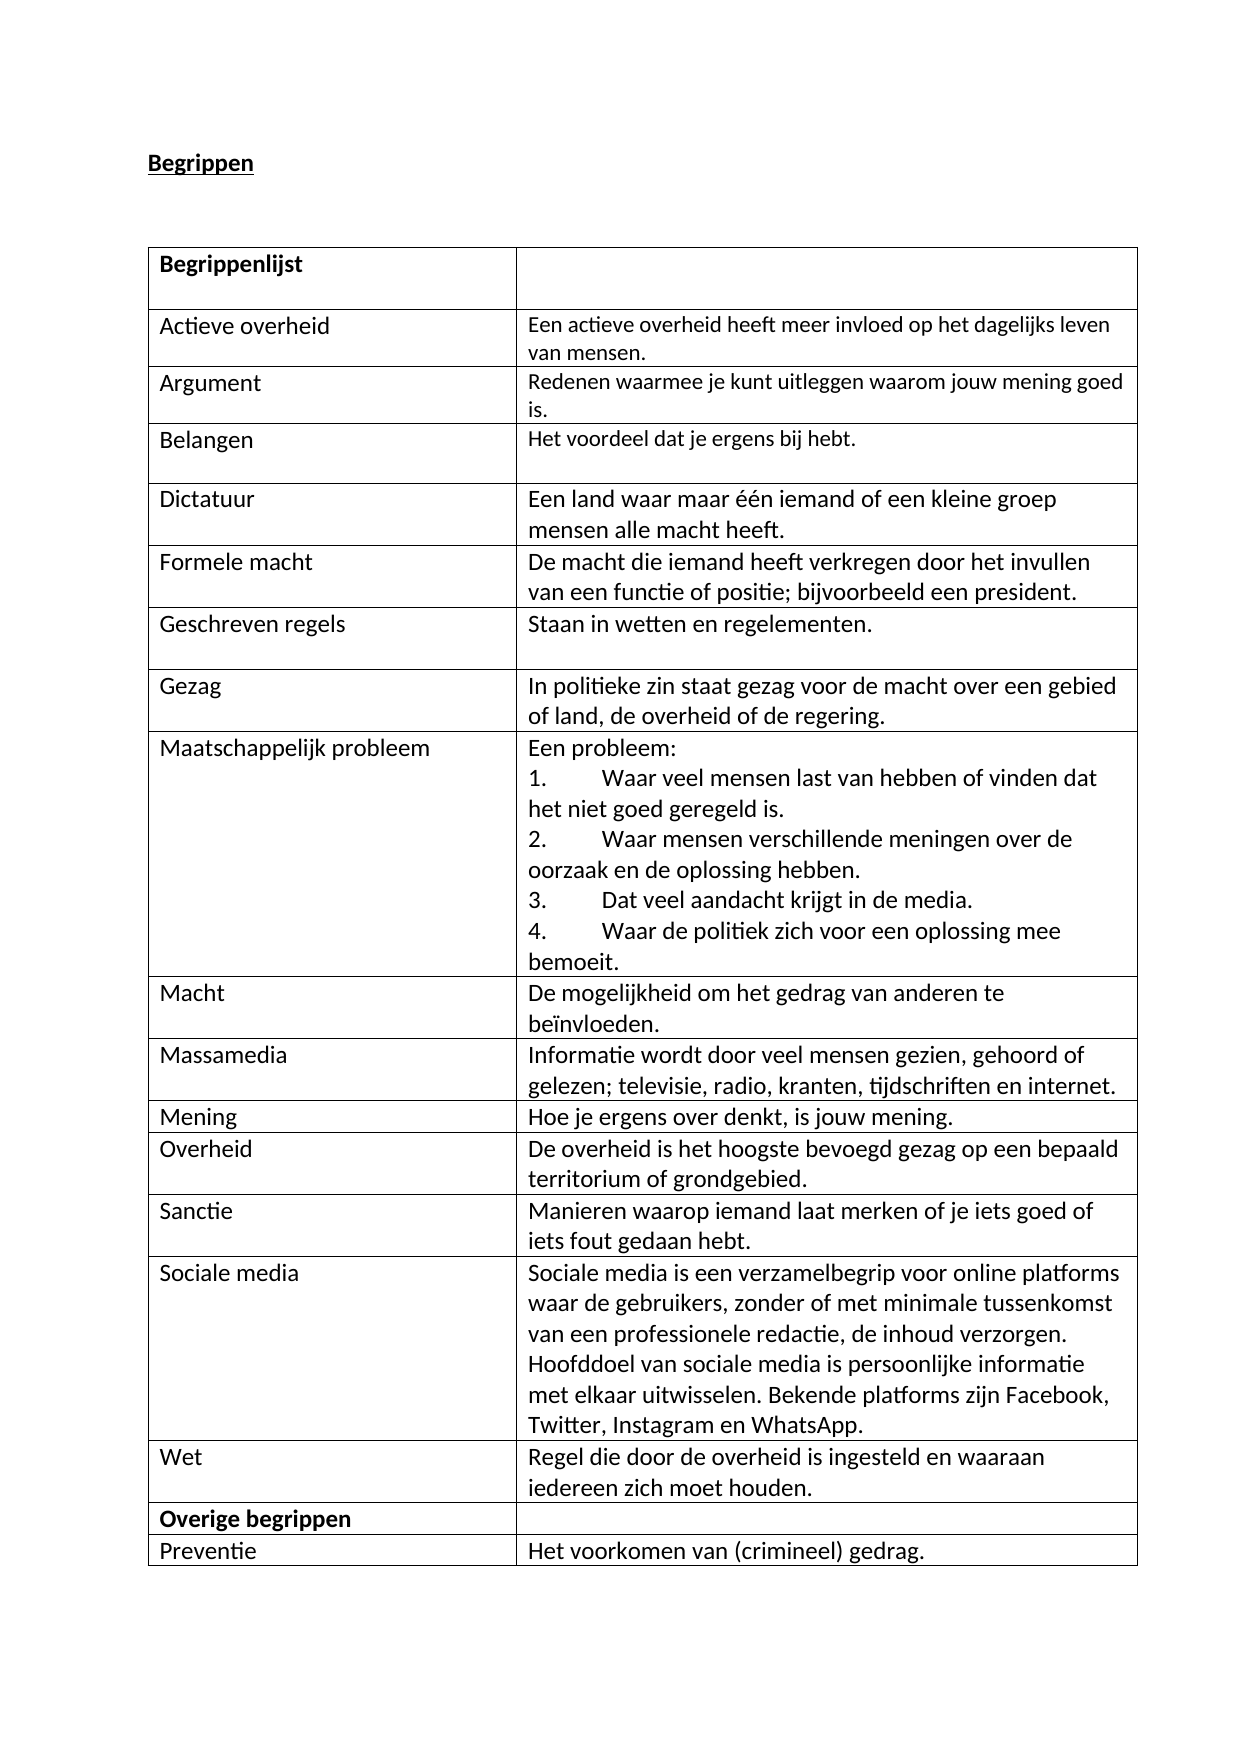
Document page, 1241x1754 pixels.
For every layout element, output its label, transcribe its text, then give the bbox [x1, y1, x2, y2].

table_cell Sociale media is een verzamelbegrip voor online platforms waar de gebruikers, zonder of met minimale tussenkomst van een professionele redactie, de inhoud verzorgen. Hoofddoel van sociale media is persoonlijke informatie met elkaar uitwisselen. Bekende platforms zijn Facebook, Twitter, Instagram en WhatsApp. [517, 1257, 1137, 1440]
table_cell Sanctie [149, 1195, 516, 1256]
table_cell Belangen [149, 424, 516, 483]
table_cell Argument [149, 367, 516, 423]
table_cell Gezag [149, 670, 516, 731]
table_cell Actieve overheid [149, 310, 516, 366]
table_cell Dictatuur [149, 484, 516, 545]
table_cell Informatie wordt door veel mensen gezien, gehoord of gelezen; televisie, radio, kranten, tijdschriften en internet. [517, 1039, 1137, 1100]
table_cell Mening [149, 1101, 516, 1132]
table_cell De overheid is het hoogste bevoegd gezag op een bepaald territorium of grondgebied. [517, 1133, 1137, 1194]
table_cell Hoe je ergens over denkt, is jouw mening. [517, 1101, 1137, 1132]
table_cell Preventie [149, 1535, 516, 1565]
table_cell Regel die door de overheid is ingesteld en waaraan iedereen zich moet houden. [517, 1441, 1137, 1502]
table_cell De macht die iemand heeft verkregen door het invullen van een functie of positie; bijvoorbeeld een president. [517, 546, 1137, 607]
table_cell Wet [149, 1441, 516, 1502]
table_cell [517, 1503, 1137, 1534]
table_cell Een probleem: 1. Waar veel mensen last van hebben of vinden dat het niet goed geregeld is. 2. Waar mensen verschillende meningen over de oorzaak en de oplossing hebben. 3. Dat veel aandacht krijgt in de media. 4. Waar de politiek zich voor een oplossing mee bemoeit. [517, 732, 1137, 976]
table_cell Sociale media [149, 1257, 516, 1440]
table_cell Een land waar maar één iemand of een kleine groep mensen alle macht heeft. [517, 484, 1137, 545]
table_cell Het voorkomen van (crimineel) gedrag. [517, 1535, 1137, 1565]
table_cell Massamedia [149, 1039, 516, 1100]
table_cell Overige begrippen [149, 1503, 516, 1534]
table_cell Een actieve overheid heeft meer invloed op het dagelijks leven van mensen. [517, 310, 1137, 366]
table_cell Geschreven regels [149, 608, 516, 669]
text Begrippen [148, 148, 1093, 178]
table_cell Staan in wetten en regelementen. [517, 608, 1137, 669]
table_cell Maatschappelijk probleem [149, 732, 516, 976]
table_header [517, 248, 1137, 309]
table_cell Overheid [149, 1133, 516, 1194]
table_cell Manieren waarop iemand laat merken of je iets goed of iets fout gedaan hebt. [517, 1195, 1137, 1256]
table_cell Het voordeel dat je ergens bij hebt. [517, 424, 1137, 483]
table_header Begrippenlijst [149, 248, 516, 309]
table_cell De mogelijkheid om het gedrag van anderen te beïnvloeden. [517, 977, 1137, 1038]
table_cell Redenen waarmee je kunt uitleggen waarom jouw mening goed is. [517, 367, 1137, 423]
table_cell In politieke zin staat gezag voor de macht over een gebied of land, de overheid of de regering. [517, 670, 1137, 731]
table_cell Formele macht [149, 546, 516, 607]
table_cell Macht [149, 977, 516, 1038]
